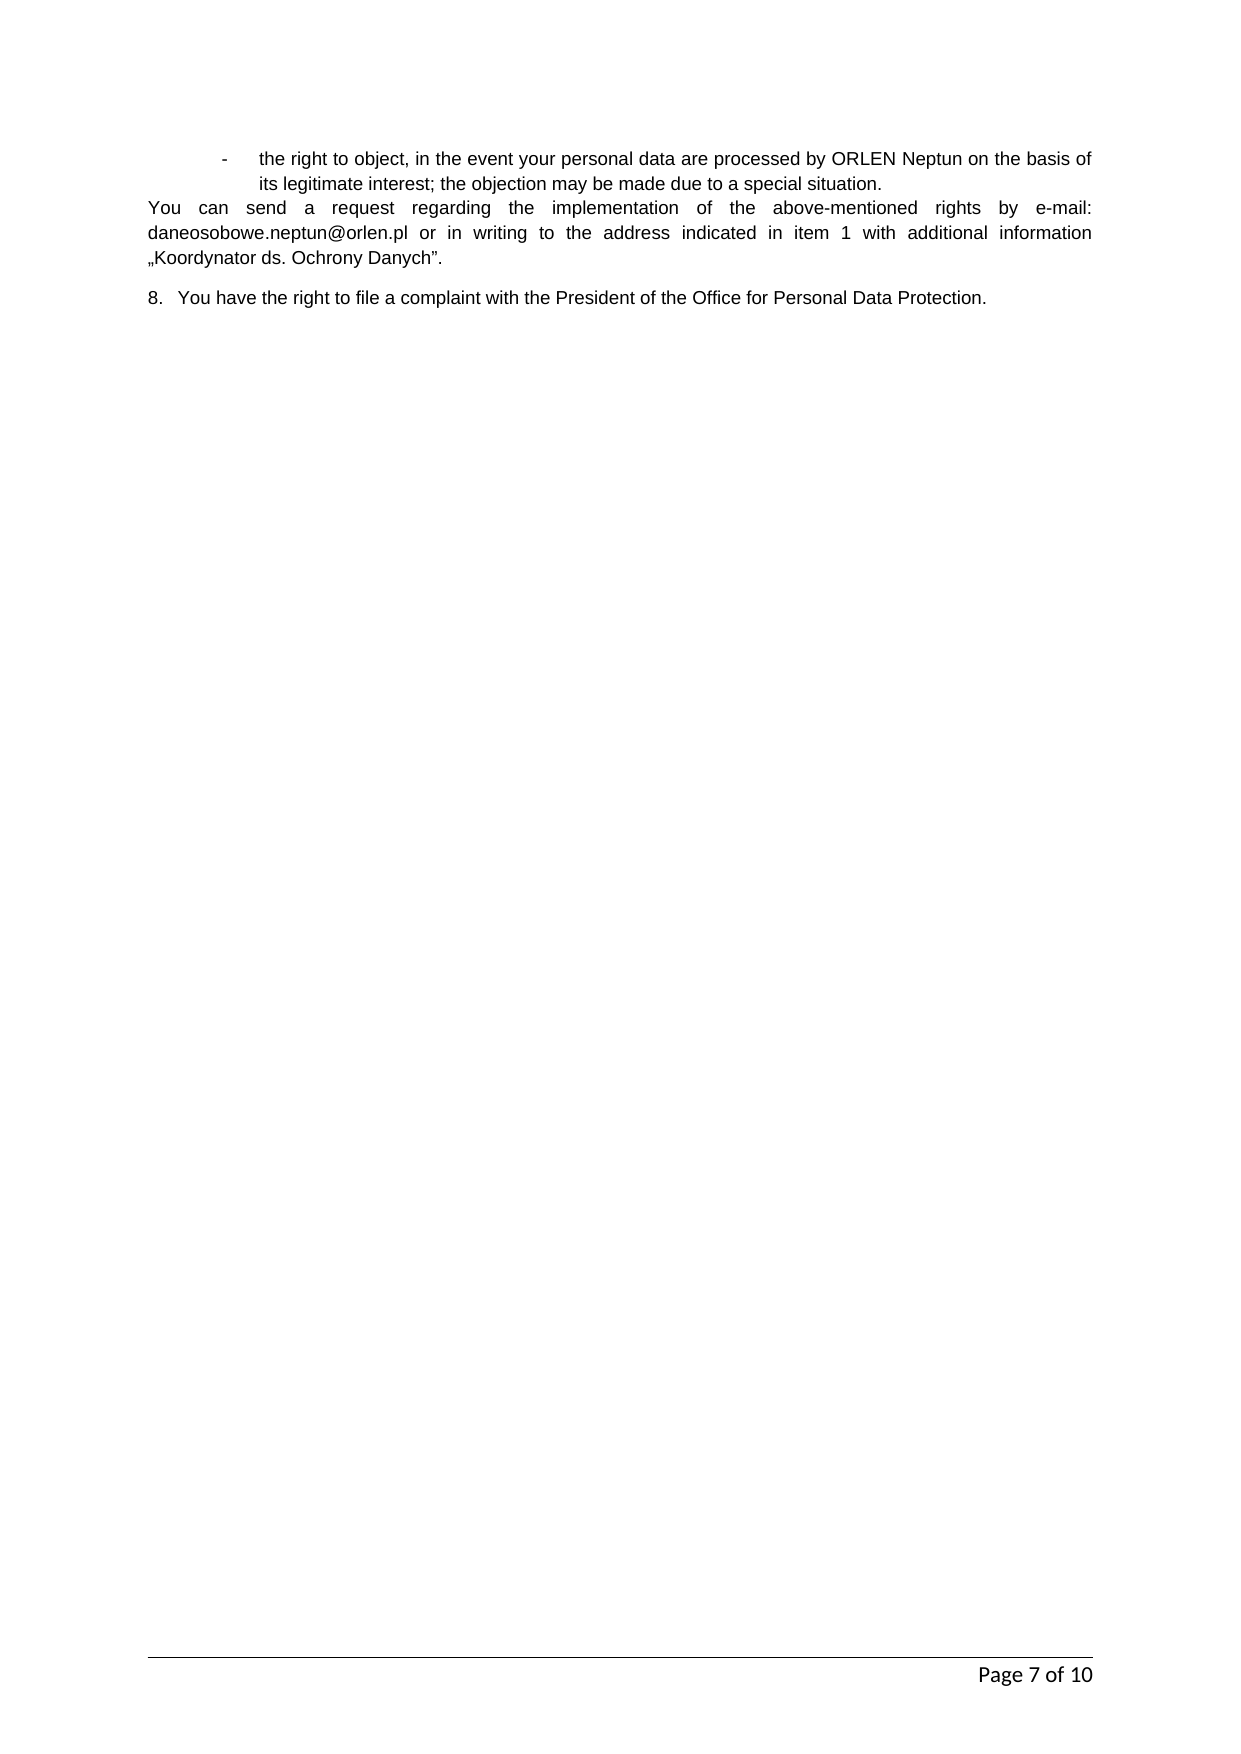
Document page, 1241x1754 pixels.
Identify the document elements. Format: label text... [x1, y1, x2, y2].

text You can send a request regarding the implementation of the above-mentioned rights by e-mail: daneosobowe.neptun@orlen.pl or in writing to the address indicated in item 1 with additional information „Koordynator ds. Ochrony Danych”. [148, 197, 1093, 268]
list the right to object, in the event your personal data are processed by ORLEN Neptun on the basis of its legitimate interest; the objection may be made due to a special situation. [221, 148, 1093, 194]
list You have the right to file a complaint with the President of the Office for Personal Data Protection. [148, 287, 1093, 309]
